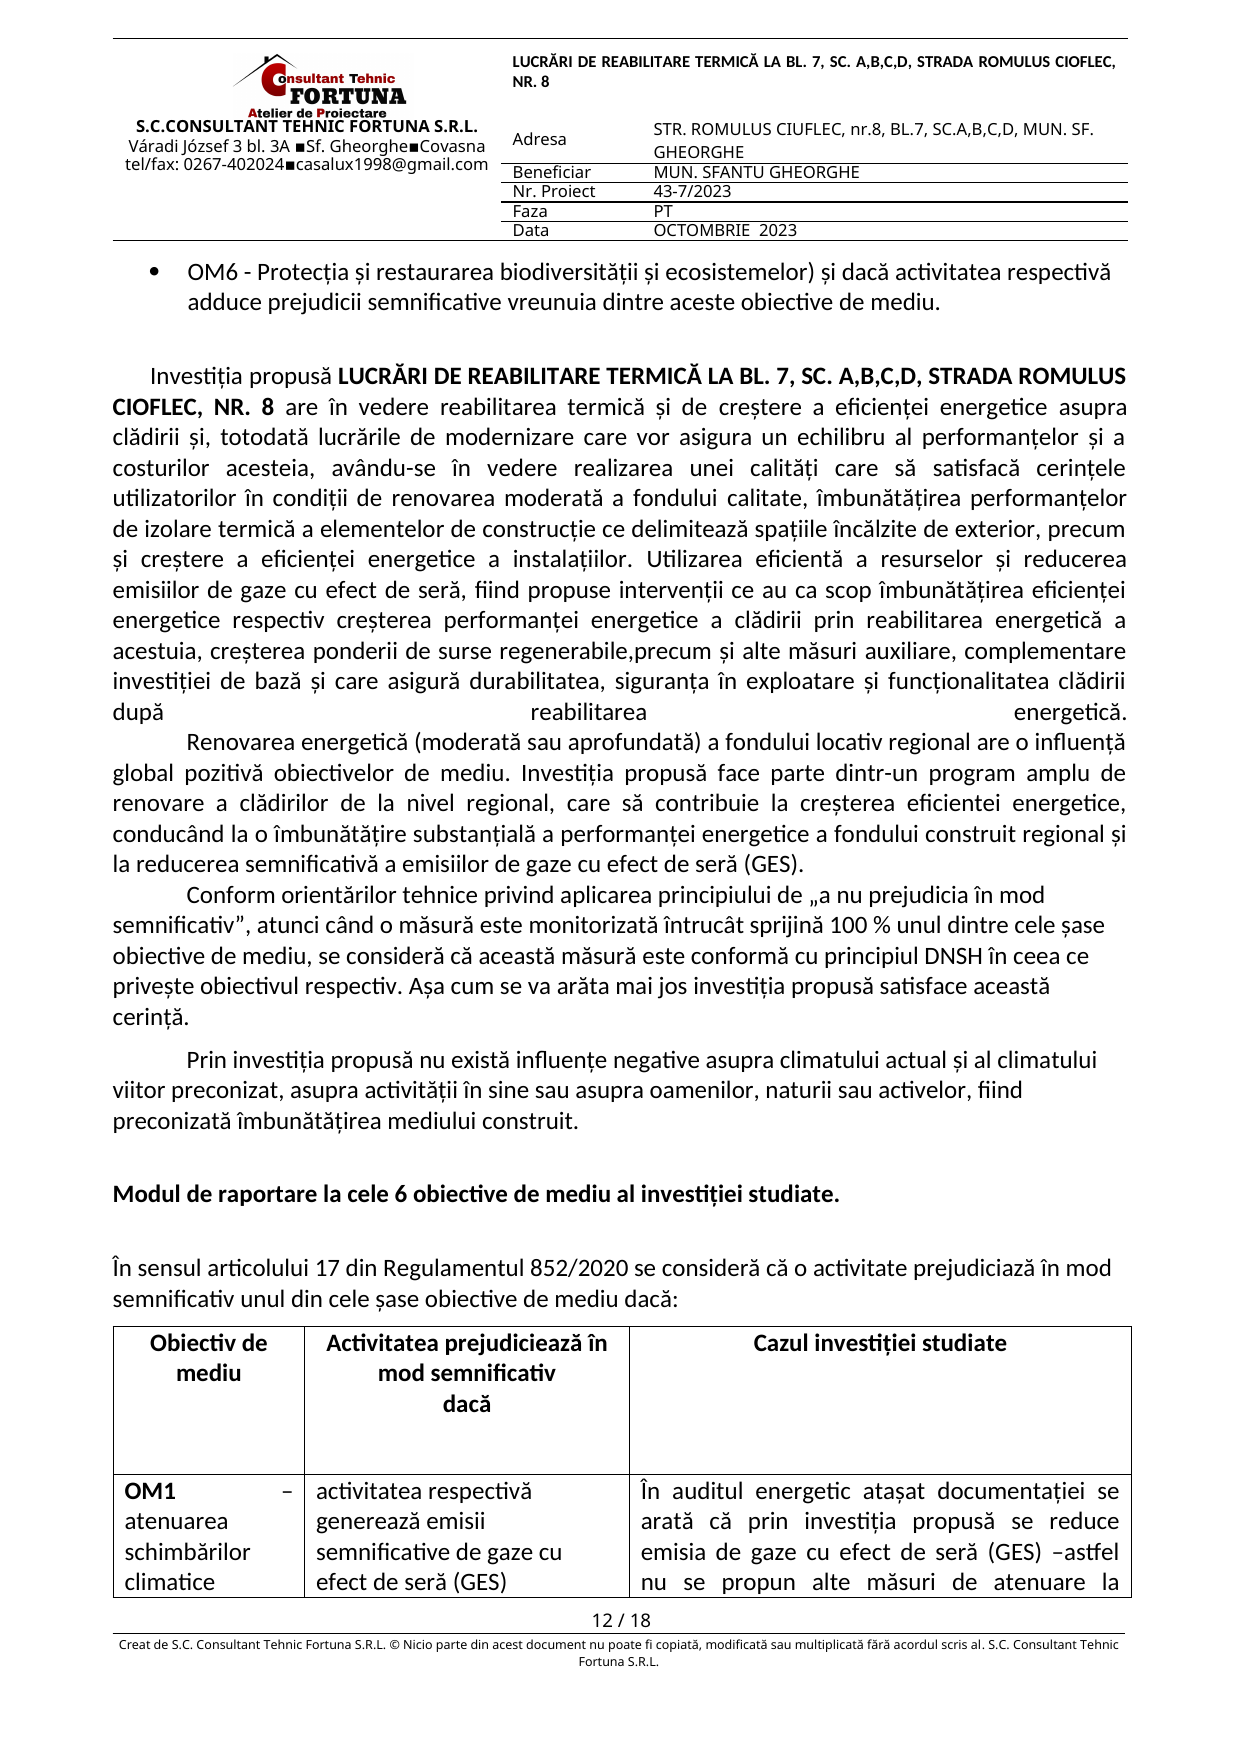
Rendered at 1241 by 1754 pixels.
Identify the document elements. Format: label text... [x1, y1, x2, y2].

list OM6 - Protecția și restaurarea biodiversității și ecosistemelor) și dacă activitatea respectivă adduce prejudicii semnificative vreunuia dintre aceste obiective de mediu. [150, 256, 1128, 348]
text În sensul articolului 17 din Regulamentul 852/2020 se consideră că o activitate prejudiciază în mod semnificativ unul din cele șase obiective de mediu dacă: [112, 1222, 1128, 1313]
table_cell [630, 1475, 1131, 1597]
text Conform orientărilor tehnice privind aplicarea principiului de „a nu prejudicia în mod semnificativ”, atunci când o măsură este monitorizată întrucât sprijină 100 % unul dintre cele șase obiective de mediu, se consideră că această măsură este conformă cu principiul DNSH în ceea ce privește obiectivul respectiv. Așa cum se va arăta mai jos investiția propusă satisface această cerință. [112, 879, 1128, 1032]
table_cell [305, 1475, 629, 1597]
table_header Activitatea prejudiciează în mod semnificativ dacă [305, 1327, 629, 1474]
text Prin investiția propusă nu există influențe negative asupra climatului actual și al climatului viitor preconizat, asupra activității în sine sau asupra oamenilor, naturii sau activelor, fiind preconizată îmbunătățirea mediului construit. [112, 1044, 1128, 1136]
table_header Obiectiv de mediu [114, 1327, 304, 1474]
text Modul de raportare la cele 6 obiective de mediu al investiției studiate. [112, 1148, 1128, 1209]
picture [232, 53, 414, 120]
table_header Cazul investiției studiate [630, 1327, 1131, 1474]
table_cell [114, 1475, 304, 1597]
text Investiția propusă LUCRĂRI DE REABILITARE TERMICĂ LA BL. 7, SC. A,B,C,D, STRADA ROMULUS CIOFLEC, NR. 8 are în vedere reabilitarea termică și de creștere a eficienței energetice asupra clădirii și, totodată lucrările de modernizare care vor asigura un echilibru al performanțelor și a costurilor acesteia, avându-se în vedere realizarea unei calități care să satisfacă cerințele utilizatorilor în condiții de renovarea moderată a fondului calitate, îmbunătățirea performanțelor de izolare termică a elementelor de construcție ce delimitează spațiile încălzite de exterior, precum și creștere a eficienței energetice a instalațiilor. Utilizarea eficientă a resurselor și reducerea emisiilor de gaze cu efect de seră, fiind propuse intervenții ce au ca scop îmbunătățirea eficienței energetice respectiv creșterea performanței energetice a clădirii prin reabilitarea energetică a acestuia, creșterea ponderii de surse regenerabile,precum și alte măsuri auxiliare, complementare investiției de bază și care asigură durabilitatea, siguranța în exploatare și funcționalitatea clădirii după reabilitarea energetică. Renovarea energetică (moderată sau aprofundată) a fondului locativ regional are o influență global pozitivă obiectivelor de mediu. Investiția propusă face parte dintr-un program amplu de renovare a clădirilor de la nivel regional, care să contribuie la creșterea eficientei energetice, conducând la o îmbunătățire substanțială a performanței energetice a fondului construit regional și la reducerea semnificativă a emisiilor de gaze cu efect de seră (GES). [112, 360, 1128, 879]
